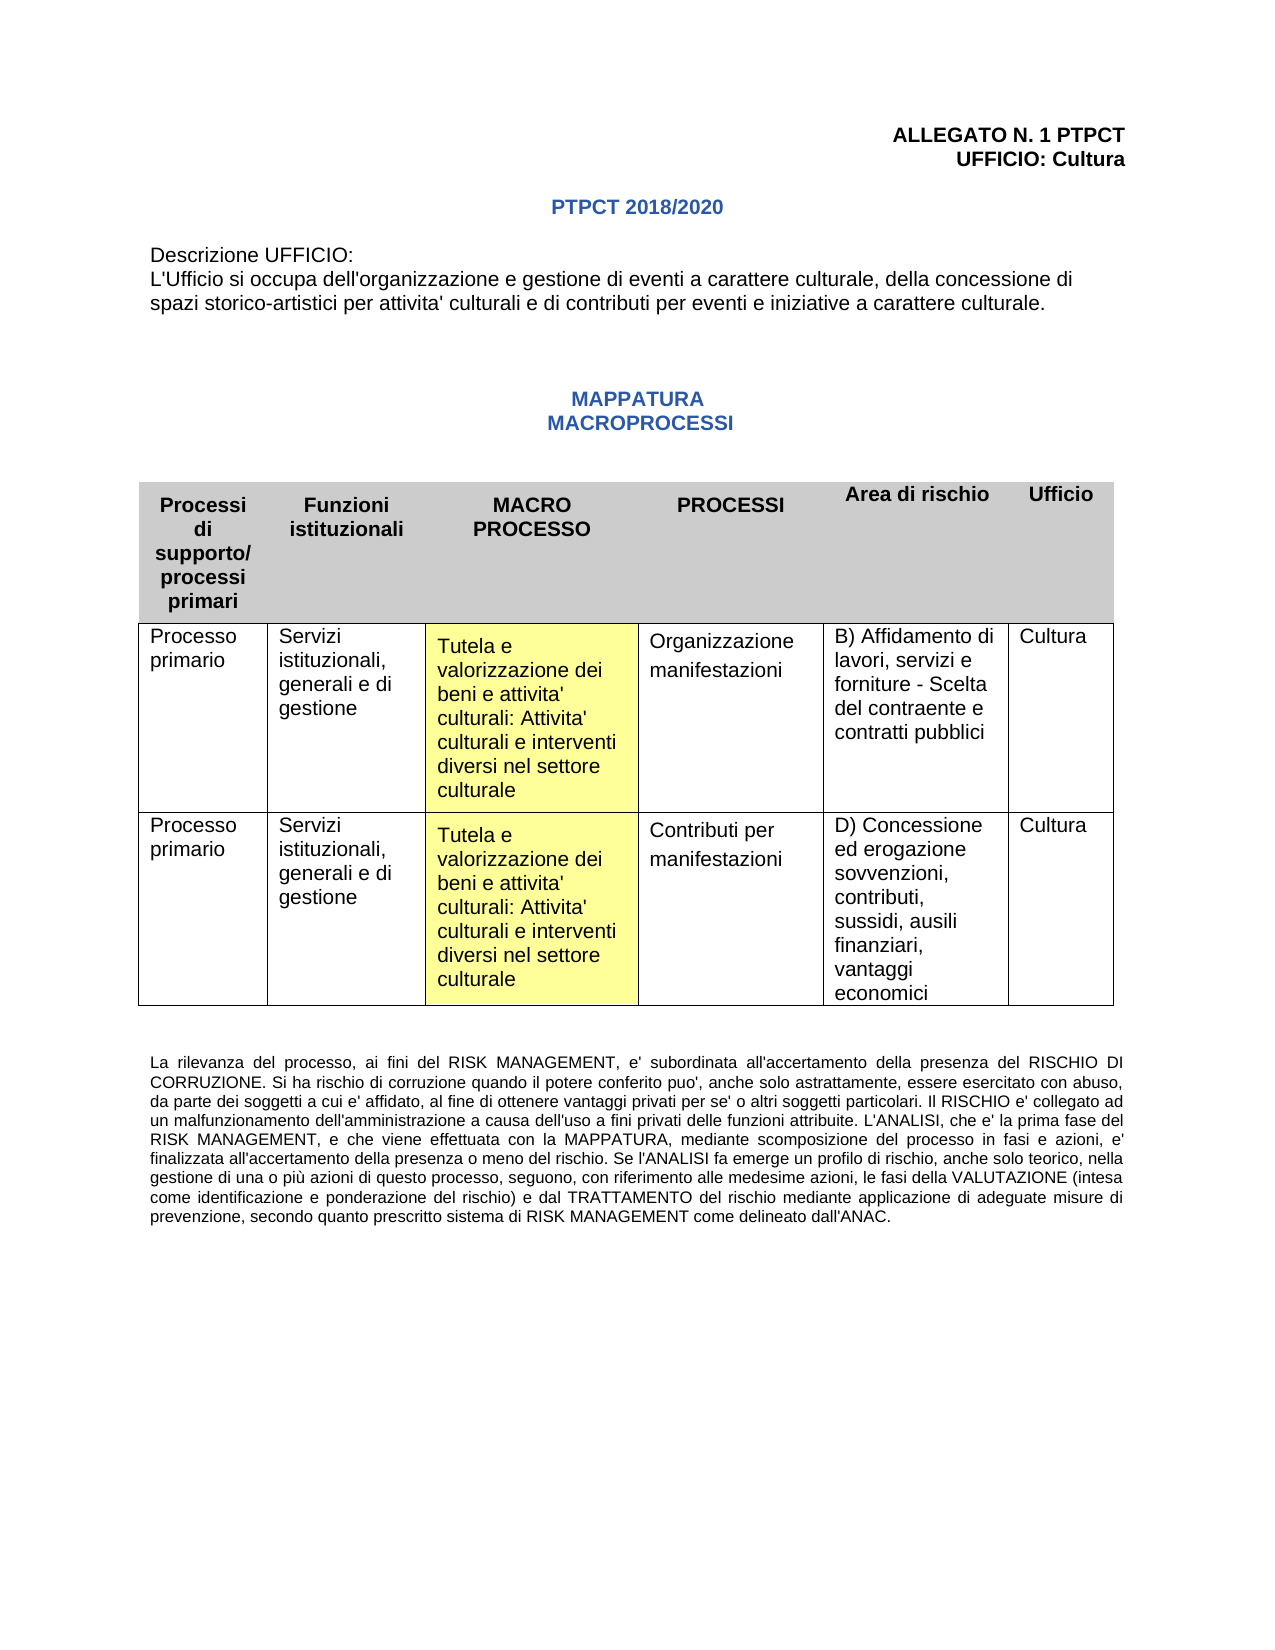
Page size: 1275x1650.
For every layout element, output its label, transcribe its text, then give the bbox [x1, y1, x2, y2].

table_cell Servizi istituzionali, generali e di gestione [268, 813, 425, 1004]
table_cell B) Affidamento di lavori, servizi e forniture - Scelta del contraente e contratti pubblici [824, 624, 1008, 812]
table_cell Organizzazione manifestazioni [639, 624, 823, 812]
table_cell Servizi istituzionali, generali e di gestione [268, 624, 425, 812]
text PTPCT 2018/2020 [150, 195, 1125, 219]
text ALLEGATO N. 1 PTPCT [150, 123, 1125, 147]
table_cell Tutela e valorizzazione dei beni e attivita' culturali: Attivita' culturali e interventi diversi nel settore culturale [426, 813, 638, 1004]
table_header Area di rischio [823, 482, 1008, 623]
table_header Ufficio [1008, 482, 1114, 623]
table_cell Cultura [1009, 813, 1113, 1004]
text MACROPROCESSI [150, 410, 1125, 434]
text MAPPATURA [150, 386, 1125, 410]
table_header Funzioni istituzionali [267, 482, 426, 623]
table_header MACRO PROCESSO [426, 482, 638, 623]
table_cell Processo primario [139, 813, 267, 1004]
text UFFICIO: Cultura [150, 147, 1125, 171]
text Descrizione UFFICIO: [150, 243, 1125, 267]
text L'Ufficio si occupa dell'organizzazione e gestione di eventi a carattere culturale, della concessione di spazi storico-artistici per attivita' culturali e di contributi per eventi e iniziative a carattere culturale. [150, 267, 1125, 314]
table_cell Cultura [1009, 624, 1113, 812]
table_cell D) Concessione ed erogazione sovvenzioni, contributi, sussidi, ausili finanziari, vantaggi economici [824, 813, 1008, 1004]
table_cell Contributi per manifestazioni [639, 813, 823, 1004]
table_header Processi di supporto/processi primari [139, 482, 267, 623]
table_cell Tutela e valorizzazione dei beni e attivita' culturali: Attivita' culturali e interventi diversi nel settore culturale [426, 624, 638, 812]
text La rilevanza del processo, ai fini del RISK MANAGEMENT, e' subordinata all'accertamento della presenza del RISCHIO DI CORRUZIONE. Si ha rischio di corruzione quando il potere conferito puo', anche solo astrattamente, essere esercitato con abuso, da parte dei soggetti a cui e' affidato, al fine di ottenere vantaggi privati per se' o altri soggetti particolari. Il RISCHIO e' collegato ad un malfunzionamento dell'amministrazione a causa dell'uso a fini privati delle funzioni attribuite. L'ANALISI, che e' la prima fase del RISK MANAGEMENT, e che viene effettuata con la MAPPATURA, mediante scomposizione del processo in fasi e azioni, e' finalizzata all'accertamento della presenza o meno del rischio. Se l'ANALISI fa emerge un profilo di rischio, anche solo teorico, nella gestione di una o più azioni di questo processo, seguono, con riferimento alle medesime azioni, le fasi della VALUTAZIONE (intesa come identificazione e ponderazione del rischio) e dal TRATTAMENTO del rischio mediante applicazione di adeguate misure di prevenzione, secondo quanto prescritto sistema di RISK MANAGEMENT come delineato dall'ANAC. [150, 1053, 1125, 1226]
table_header PROCESSI [638, 482, 823, 623]
table_cell Processo primario [139, 624, 267, 812]
